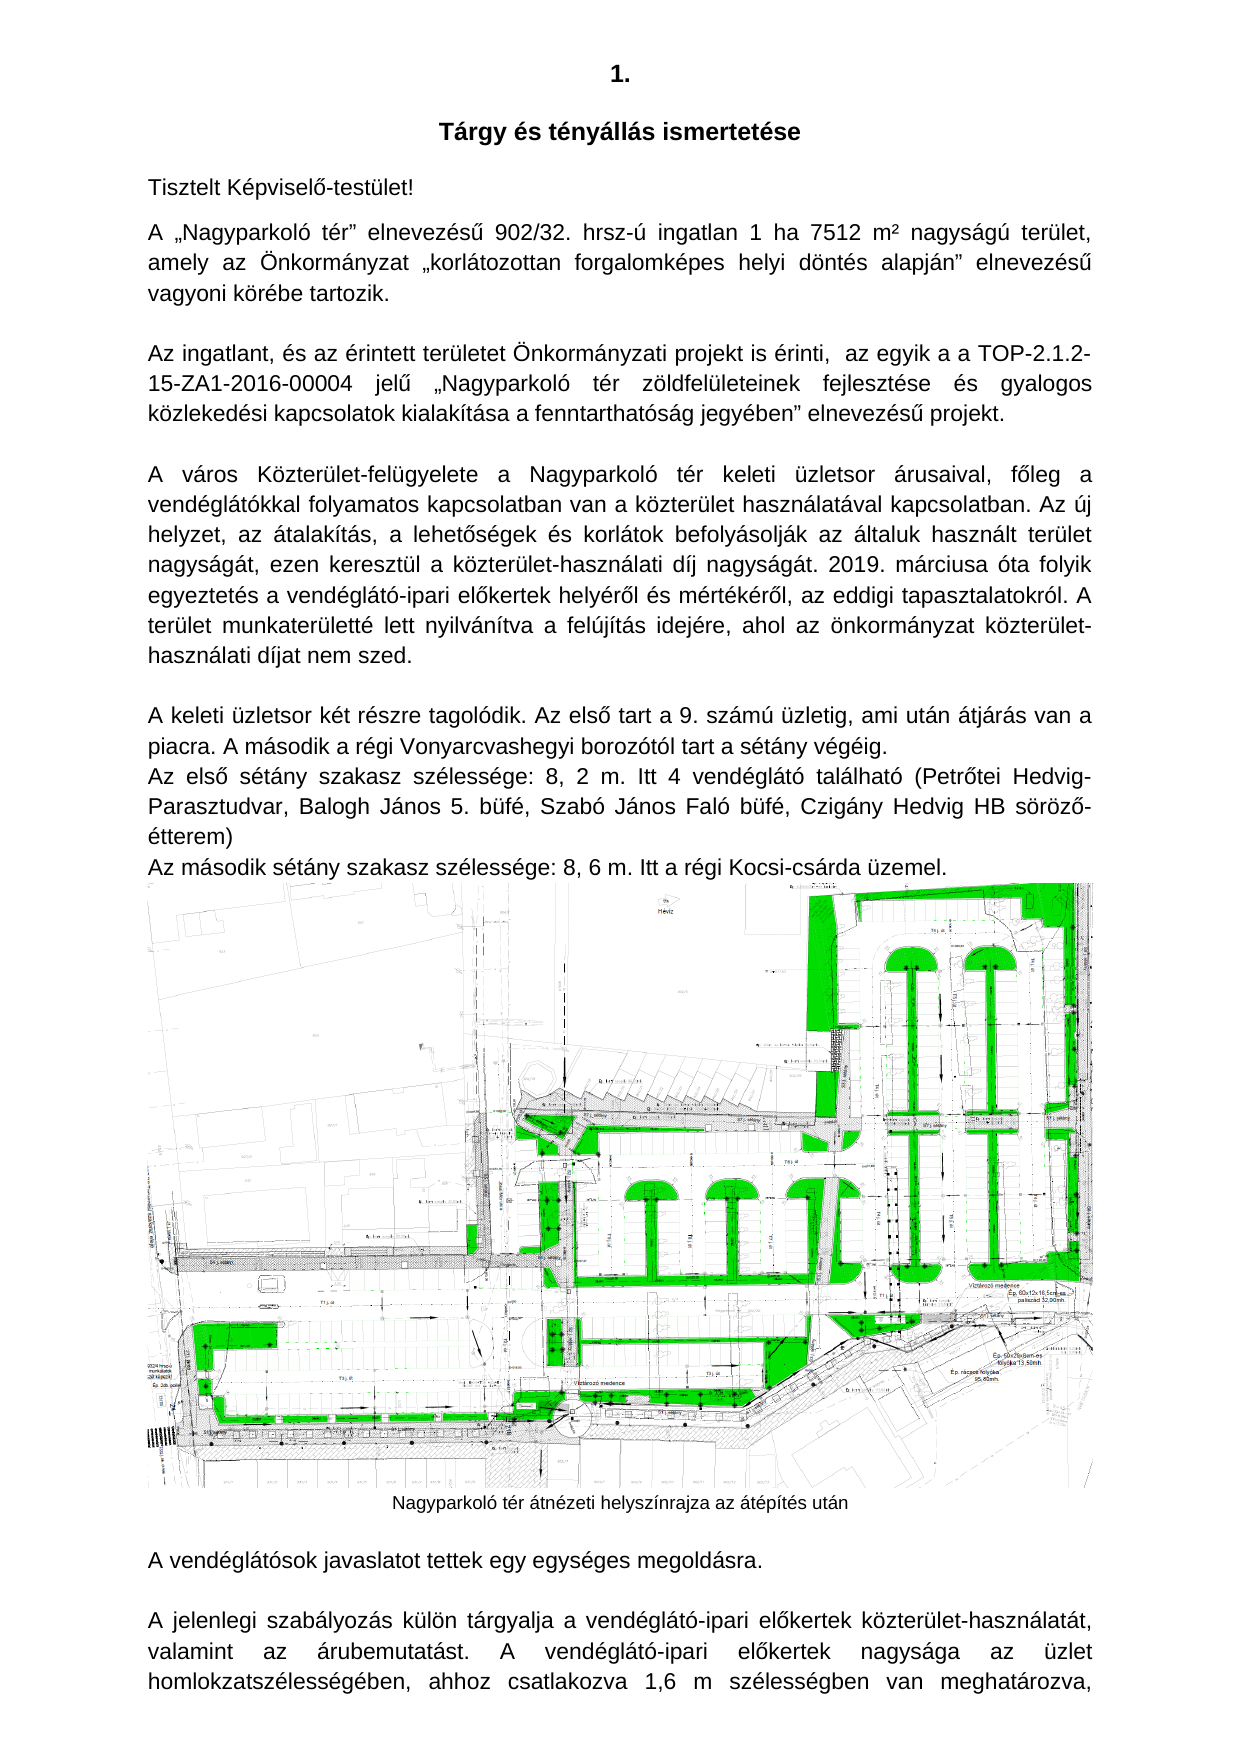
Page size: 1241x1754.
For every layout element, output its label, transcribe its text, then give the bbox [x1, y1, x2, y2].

text Az ingatlant, és az érintett területet Önkormányzati projekt is érinti, az egyik a a TOP-2.1.2-15-ZA1-2016-00004 jelű „Nagyparkoló tér zöldfelületeinek fejlesztése és gyalogos közlekedési kapcsolatok kialakítása a fenntarthatóság jegyében” elnevezésű projekt. [148, 340, 1093, 427]
text Az első sétány szakasz szélessége: 8, 2 m. Itt 4 vendéglátó található (Petrőtei Hedvig- Parasztudvar, Balogh János 5. büfé, Szabó János Faló büfé, Czigány Hedvig HB söröző-étterem) [148, 763, 1093, 850]
text Tárgy és tényállás ismertetése [148, 117, 1093, 145]
text A keleti üzletsor két részre tagolódik. Az első tart a 9. számú üzletig, ami után átjárás van a piacra. A második a régi Vonyarcvashegyi borozótól tart a sétány végéig. [148, 702, 1093, 759]
text 1. [148, 59, 1093, 88]
text A város Közterület-felügyelete a Nagyparkoló tér keleti üzletsor árusaival, főleg a vendéglátókkal folyamatos kapcsolatban van a közterület használatával kapcsolatban. Az új helyzet, az átalakítás, a lehetőségek és korlátok befolyásolják az általuk használt terület nagyságát, ezen keresztül a közterület-használati díj nagyságát. 2019. márciusa óta folyik egyeztetés a vendéglátó-ipari előkertek helyéről és mértékéről, az eddigi tapasztalatokról. A terület munkaterületté lett nyilvánítva a felújítás idejére, ahol az önkormányzat közterület-használati díjat nem szed. [148, 461, 1093, 668]
text A „Nagyparkoló tér” elnevezésű 902/32. hrsz-ú ingatlan 1 ha 7512 m² nagyságú terület, amely az Önkormányzat „korlátozottan forgalomképes helyi döntés alapján” elnevezésű vagyoni körébe tartozik. [148, 219, 1093, 306]
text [148, 1607, 1093, 1694]
text Nagyparkoló tér átnézeti helyszínrajza az átépítés után [148, 1492, 1093, 1514]
text Tisztelt Képviselő-testület! [148, 174, 1093, 200]
text Az második sétány szakasz szélessége: 8, 6 m. Itt a régi Kocsi-csárda üzemel. [148, 853, 1093, 880]
text A vendéglátósok javaslatot tettek egy egységes megoldásra. [148, 1547, 1093, 1573]
